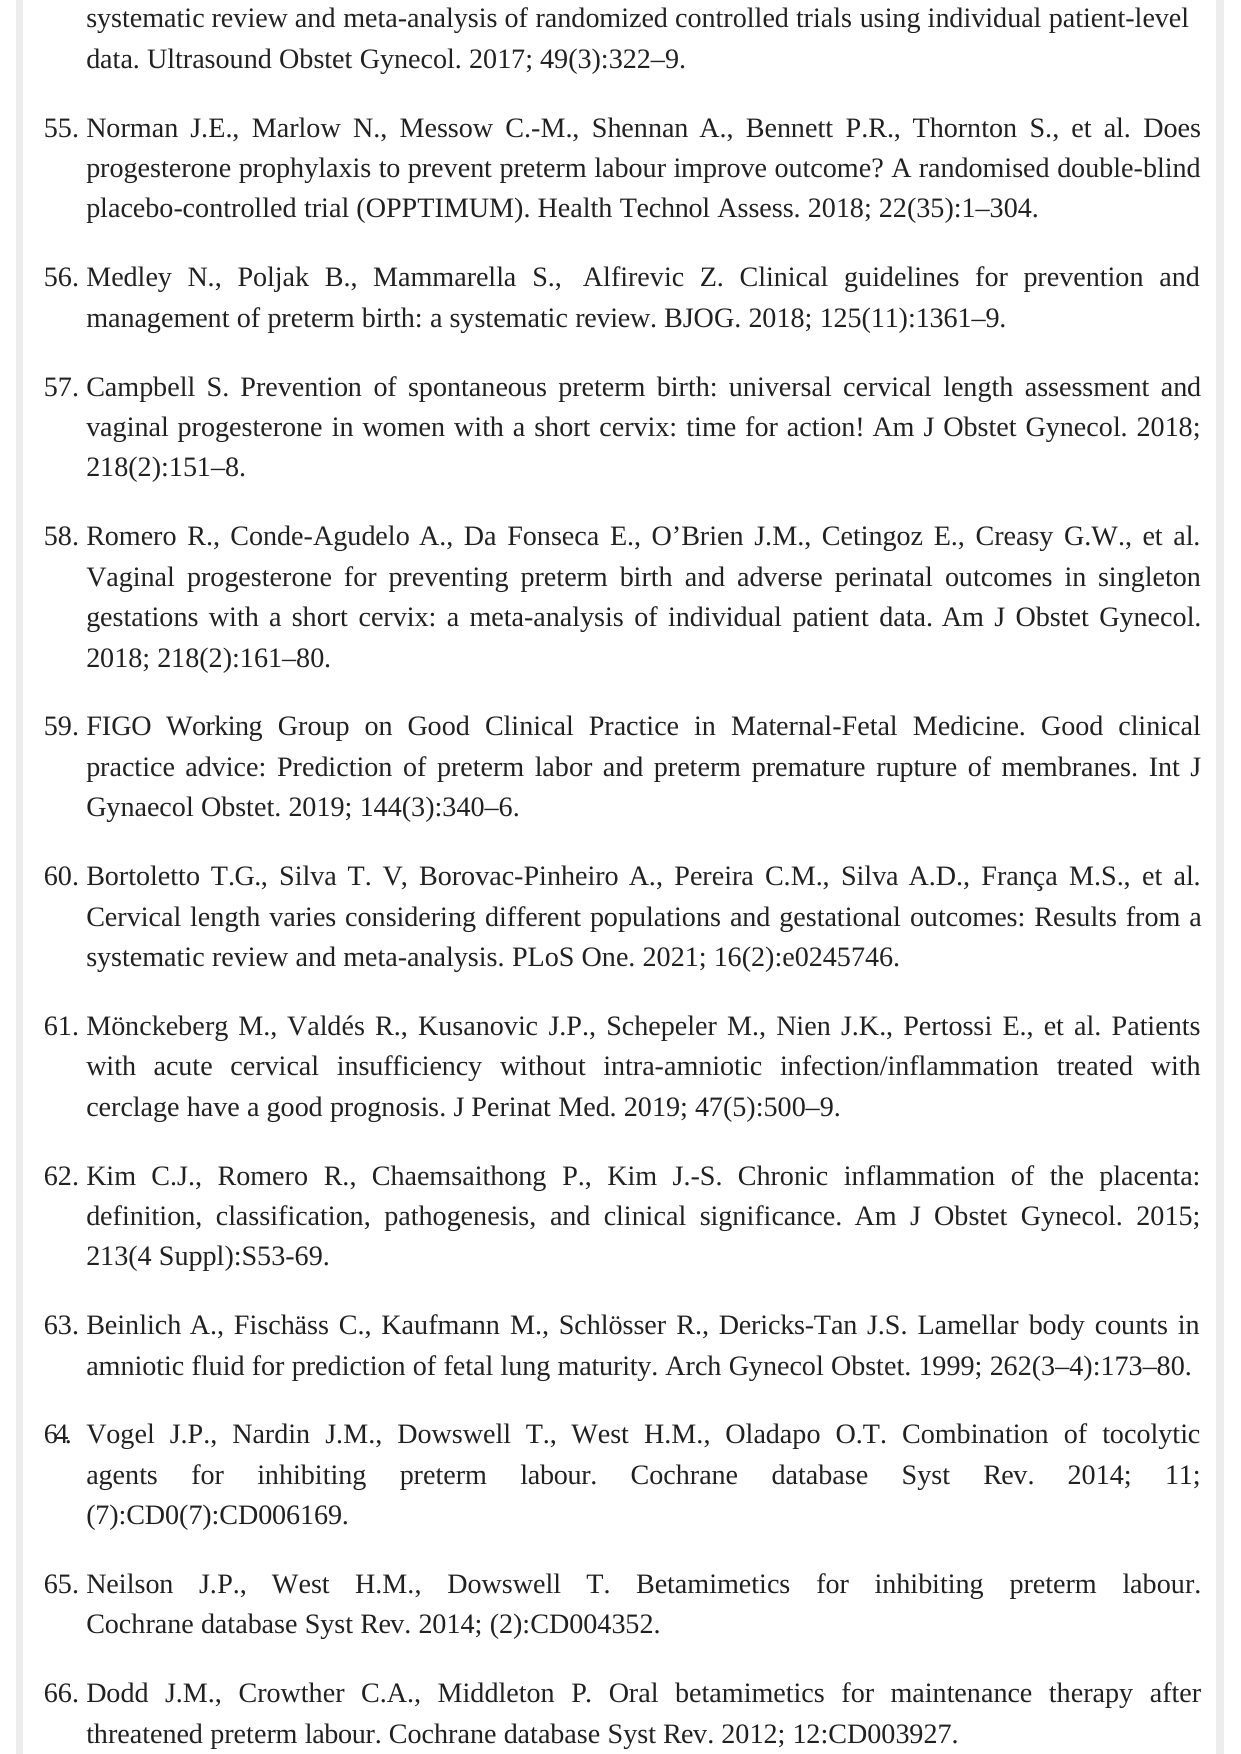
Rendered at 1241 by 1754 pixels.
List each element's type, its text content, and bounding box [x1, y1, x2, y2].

list Campbell S. Prevention of spontaneous preterm birth: universal cervical length assessment and vaginal progesterone in women with a short cervix: time for action! Am J Obstet Gynecol. 2018; 218(2):151–8. [44, 370, 1201, 483]
list Beinlich A., Fischäss C., Kaufmann M., Schlösser R., Dericks-Tan J.S. Lamellar body counts in amniotic fluid for prediction of fetal lung maturity. Arch Gynecol Obstet. 1999; 262(3–4):173–80. [44, 1308, 1200, 1381]
list Neilson J.P., West H.M., Dowswell T. Betamimetics for inhibiting preterm labour. Cochrane database Syst Rev. 2014; (2):CD004352. [44, 1567, 1201, 1640]
list Kim C.J., Romero R., Chaemsaithong P., Kim J.-S. Chronic inflammation of the placenta: definition, classification, pathogenesis, and clinical significance. Am J Obstet Gynecol. 2015; 213(4 Suppl):S53-69. [44, 1158, 1201, 1272]
text systematic review and meta-analysis of randomized controlled trials using individual patient-level data. Ultrasound Obstet Gynecol. 2017; 49(3):322–9. [86, 1, 1201, 74]
list FIGO Working Group on Good Clinical Practice in Maternal-Fetal Medicine. Good clinical practice advice: Prediction of preterm labor and preterm premature rupture of membranes. Int J Gynaecol Obstet. 2019; 144(3):340–6. [44, 709, 1201, 823]
list Norman J.E., Marlow N., Messow C.-M., Shennan A., Bennett P.R., Thornton S., et al. Does progesterone prophylaxis to prevent preterm labour improve outcome? A randomised double-blind placebo-controlled trial (OPPTIMUM). Health Technol Assess. 2018; 22(35):1–304. [44, 111, 1201, 224]
list Medley N., Poljak B., Mammarella S., Alfirevic Z. Clinical guidelines for prevention and management of preterm birth: a systematic review. BJOG. 2018; 125(11):1361–9. [44, 260, 1201, 333]
list Dodd J.M., Crowther C.A., Middleton P. Oral betamimetics for maintenance therapy after threatened preterm labour. Cochrane database Syst Rev. 2012; 12:CD003927. [44, 1676, 1201, 1749]
list Bortoletto T.G., Silva T. V, Borovac-Pinheiro A., Pereira C.M., Silva A.D., França M.S., et al. Cervical length varies considering different populations and gestational outcomes: Results from a systematic review and meta-analysis. PLoS One. 2021; 16(2):e0245746. [44, 859, 1201, 972]
list Mönckeberg M., Valdés R., Kusanovic J.P., Schepeler M., Nien J.K., Pertossi E., et al. Patients with acute cervical insufficiency without intra-amniotic infection/inflammation treated with cerclage have a good prognosis. J Perinat Med. 2019; 47(5):500–9. [44, 1009, 1201, 1122]
list Romero R., Conde-Agudelo A., Da Fonseca E., O’Brien J.M., Cetingoz E., Creasy G.W., et al. Vaginal progesterone for preventing preterm birth and adverse perinatal outcomes in singleton gestations with a short cervix: a meta-analysis of individual patient data. Am J Obstet Gynecol. 2018; 218(2):161–80. [44, 519, 1201, 673]
list Vogel J.P., Nardin J.M., Dowswell T., West H.M., Oladapo O.T. Combination of tocolytic agents for inhibiting preterm labour. Cochrane database Syst Rev. 2014; 11;(7):CD0(7):CD006169. [44, 1417, 1201, 1531]
